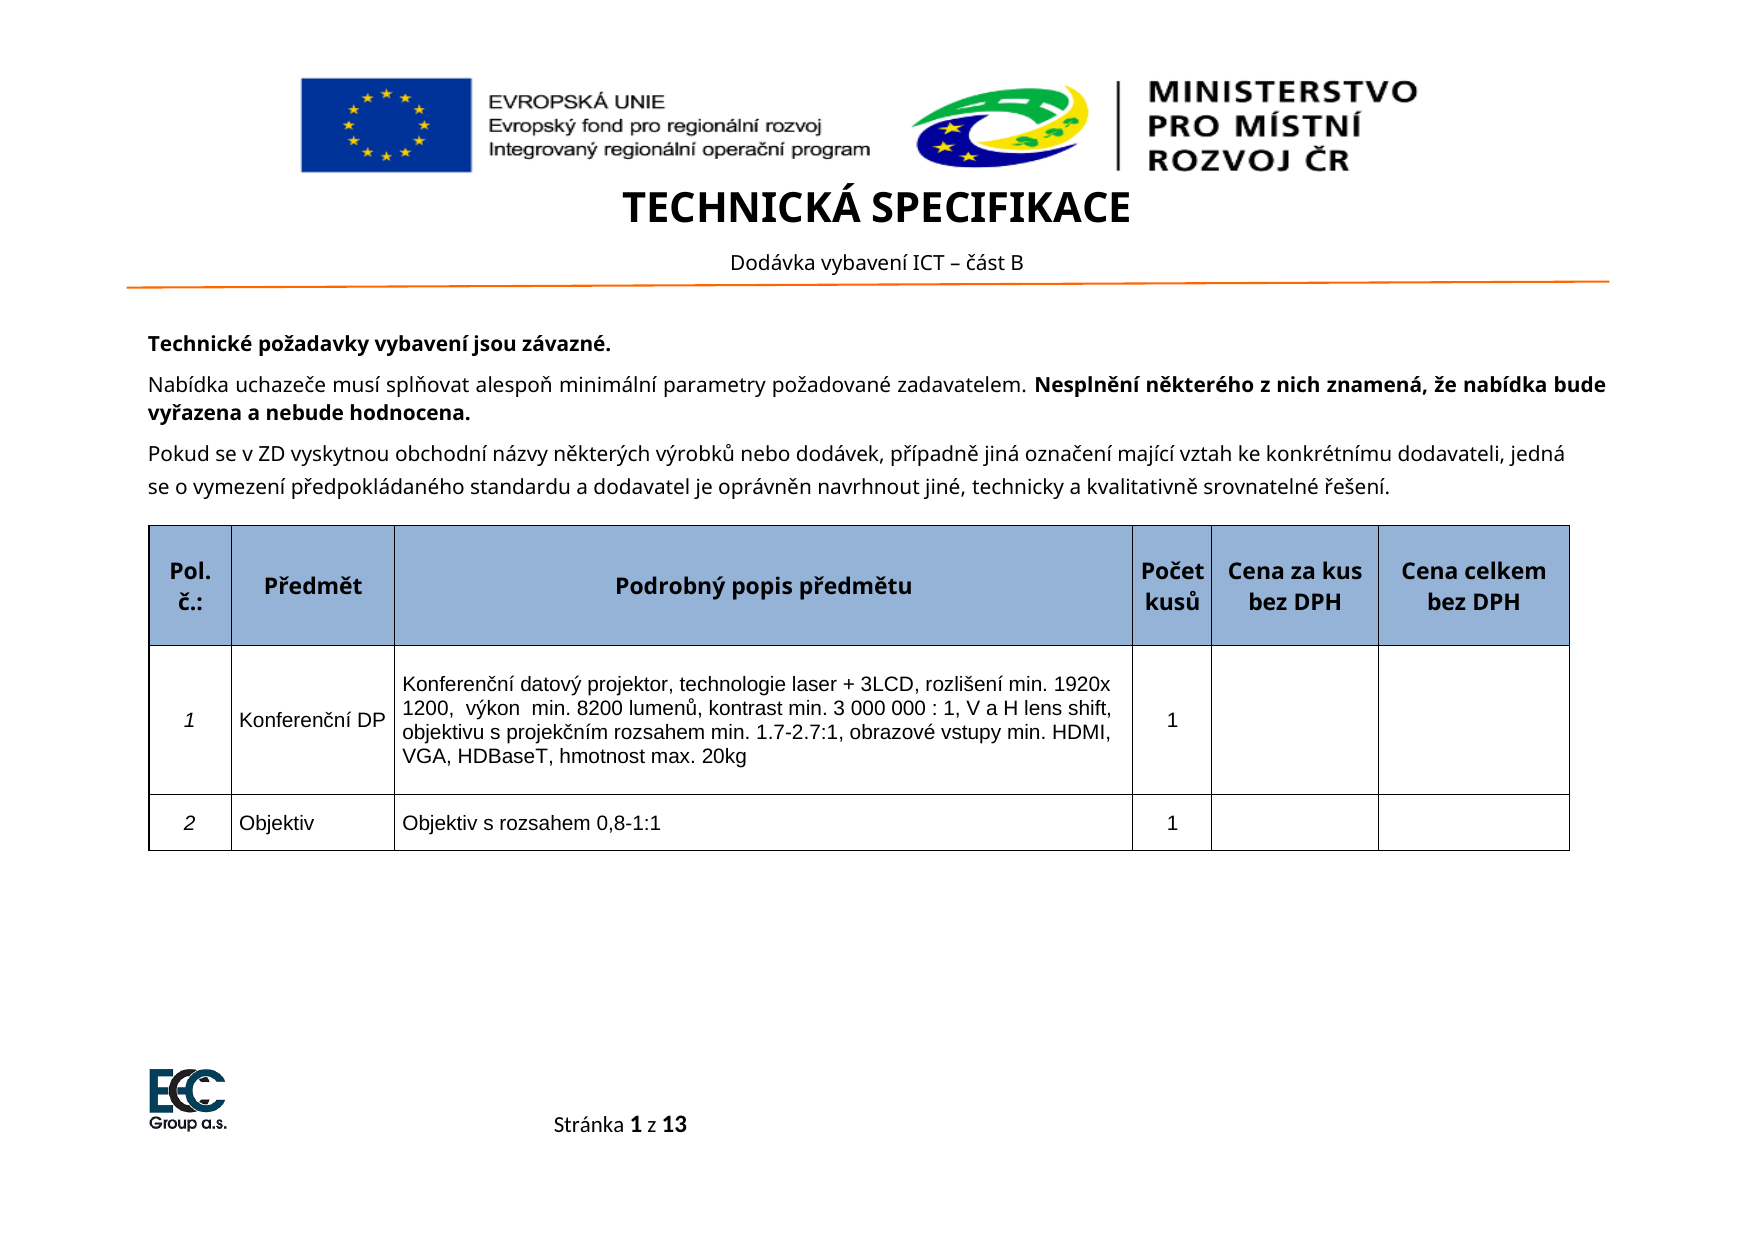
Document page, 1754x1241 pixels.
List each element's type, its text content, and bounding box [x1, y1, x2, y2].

text Dodávka vybavení ICT – část B [148, 248, 1606, 276]
table_cell Konferenční DP [232, 646, 394, 794]
text Technická specifikace [148, 178, 1606, 235]
text Technické požadavky vybavení jsou závazné. [148, 329, 1606, 357]
table_cell 1 [1133, 646, 1211, 794]
table_cell [1379, 646, 1569, 794]
picture [295, 73, 1459, 179]
table_cell [1379, 795, 1569, 850]
table_cell Konferenční datový projektor, technologie laser + 3LCD, rozlišení min. 1920x 1200, výkon min. 8200 lumenů, kontrast min. 3 000 000 : 1, V a H lens shift, objektivu s projekčním rozsahem min. 1.7-2.7:1, obrazové vstupy min. HDMI, VGA, HDBaseT, hmotnost max. 20kg [395, 646, 1132, 794]
table_cell 1 [150, 646, 231, 794]
table_header Pol. č.: [150, 526, 231, 645]
table_cell 1 [1133, 795, 1211, 850]
table_header Podrobný popis předmětu [395, 526, 1132, 645]
table_cell Objektiv [232, 795, 394, 850]
table_header Počet kusů [1133, 526, 1211, 645]
table_cell [1212, 646, 1378, 794]
table_header Předmět [232, 526, 394, 645]
text Pokud se v ZD vyskytnou obchodní názvy některých výrobků nebo dodávek, případně jiná označení mající vztah ke konkrétnímu dodavateli, jedná se o vymezení předpokládaného standardu a dodavatel je oprávněn navrhnout jiné, technicky a kvalitativně srovnatelné řešení. [148, 439, 1606, 500]
table_cell [1212, 795, 1378, 850]
table_cell Objektiv s rozsahem 0,8-1:1 [395, 795, 1132, 850]
table_cell 2 [150, 795, 231, 850]
picture [147, 1067, 229, 1133]
table_header Cena celkem bez DPH [1379, 526, 1569, 645]
table_header Cena za kus bez DPH [1212, 526, 1378, 645]
text Nabídka uchazeče musí splňovat alespoň minimální parametry požadované zadavatelem. Nesplnění některého z nich znamená, že nabídka bude vyřazena a nebude hodnocena. [148, 370, 1606, 427]
